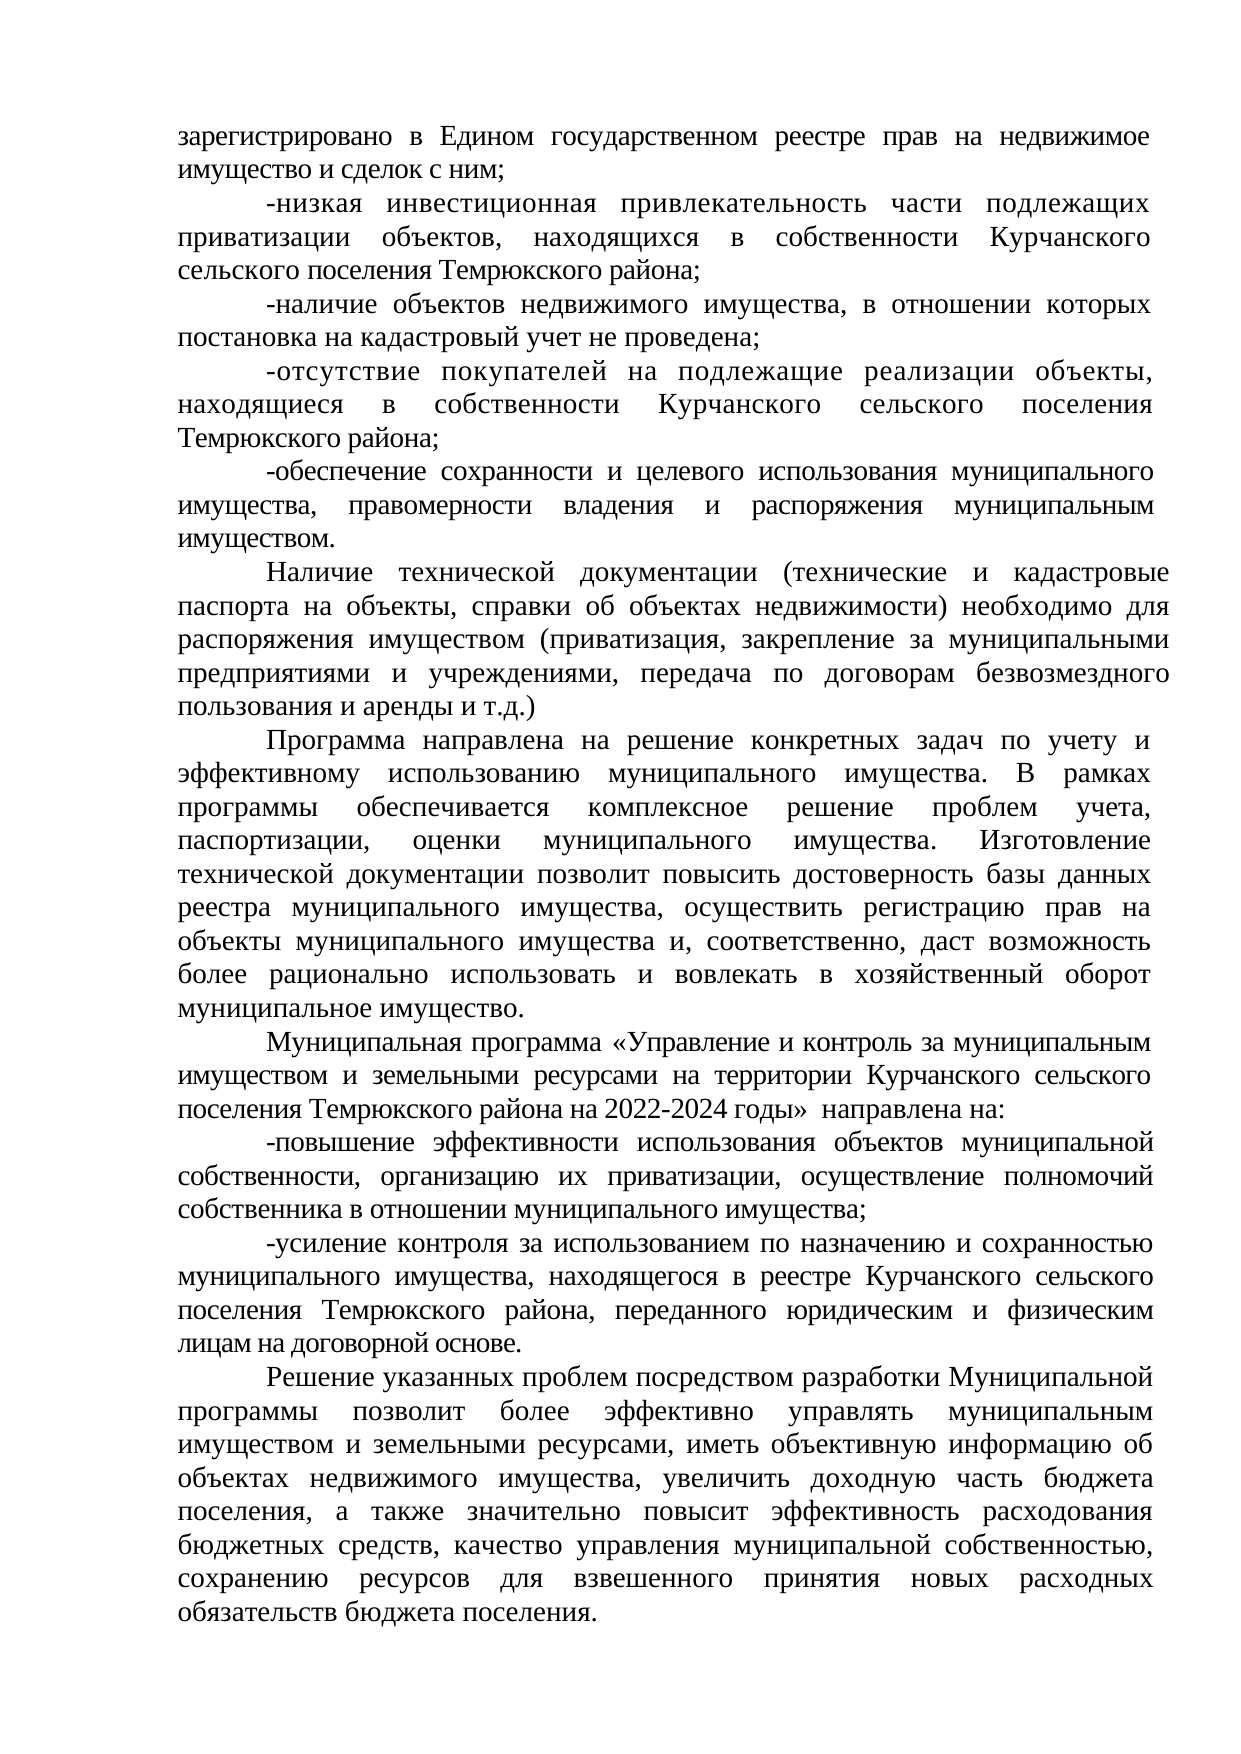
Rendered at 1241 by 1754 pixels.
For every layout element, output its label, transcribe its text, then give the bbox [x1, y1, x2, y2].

text Наличие технической документации (технические и кадастровые паспорта на объекты, справки об объектах недвижимости) необходимо для распоряжения имуществом (приватизация, закрепление за муниципальными предприятиями и учреждениями, передача по договорам безвозмездного пользования и аренды и т.д.) [177, 554, 1170, 722]
text -усиление контроля за использованием по назначению и сохранностью муниципального имущества, находящегося в реестре Курчанского сельского поселения Темрюкского района, переданного юридическим и физическим лицам на договорной основе. [177, 1225, 1154, 1359]
text Решение указанных проблем посредством разработки Муниципальной программы позволит более эффективно управлять муниципальным имуществом и земельными ресурсами, иметь объективную информацию об объектах недвижимого имущества, увеличить доходную часть бюджета поселения, а также значительно повысит эффективность расходования бюджетных средств, качество управления муниципальной собственностью, сохранению ресурсов для взвешенного принятия новых расходных обязательств бюджета поселения. [177, 1359, 1154, 1627]
text -отсутствие покупателей на подлежащие реализации объекты, находящиеся в собственности Курчанского сельского поселения Темрюкского района; [177, 353, 1154, 453]
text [177, 118, 1151, 185]
text -обеспечение сохранности и целевого использования муниципального имущества, правомерности владения и распоряжения муниципальным имуществом. [177, 453, 1154, 554]
text -повышение эффективности использования объектов муниципальной собственности, организацию их приватизации, осуществление полномочий собственника в отношении муниципального имущества; [177, 1124, 1154, 1225]
text -низкая инвестиционная привлекательность части подлежащих приватизации объектов, находящихся в собственности Курчанского сельского поселения Темрюкского района; [177, 185, 1152, 286]
text Программа направлена на решение конкретных задач по учету и эффективному использованию муниципального имущества. В рамках программы обеспечивается комплексное решение проблем учета, паспортизации, оценки муниципального имущества. Изготовление технической документации позволит повысить достоверность базы данных реестра муниципального имущества, осуществить регистрацию прав на объекты муниципального имущества и, соответственно, даст возможность более рационально использовать и вовлекать в хозяйственный оборот муниципальное имущество. [177, 722, 1152, 1024]
text -наличие объектов недвижимого имущества, в отношении которых постановка на кадастровый учет не проведена; [177, 286, 1152, 353]
text Муниципальная программа «Управление и контроль за муниципальным имуществом и земельными ресурсами на территории Курчанского сельского поселения Темрюкского района на 2022-2024 годы» направлена на: [177, 1024, 1152, 1124]
